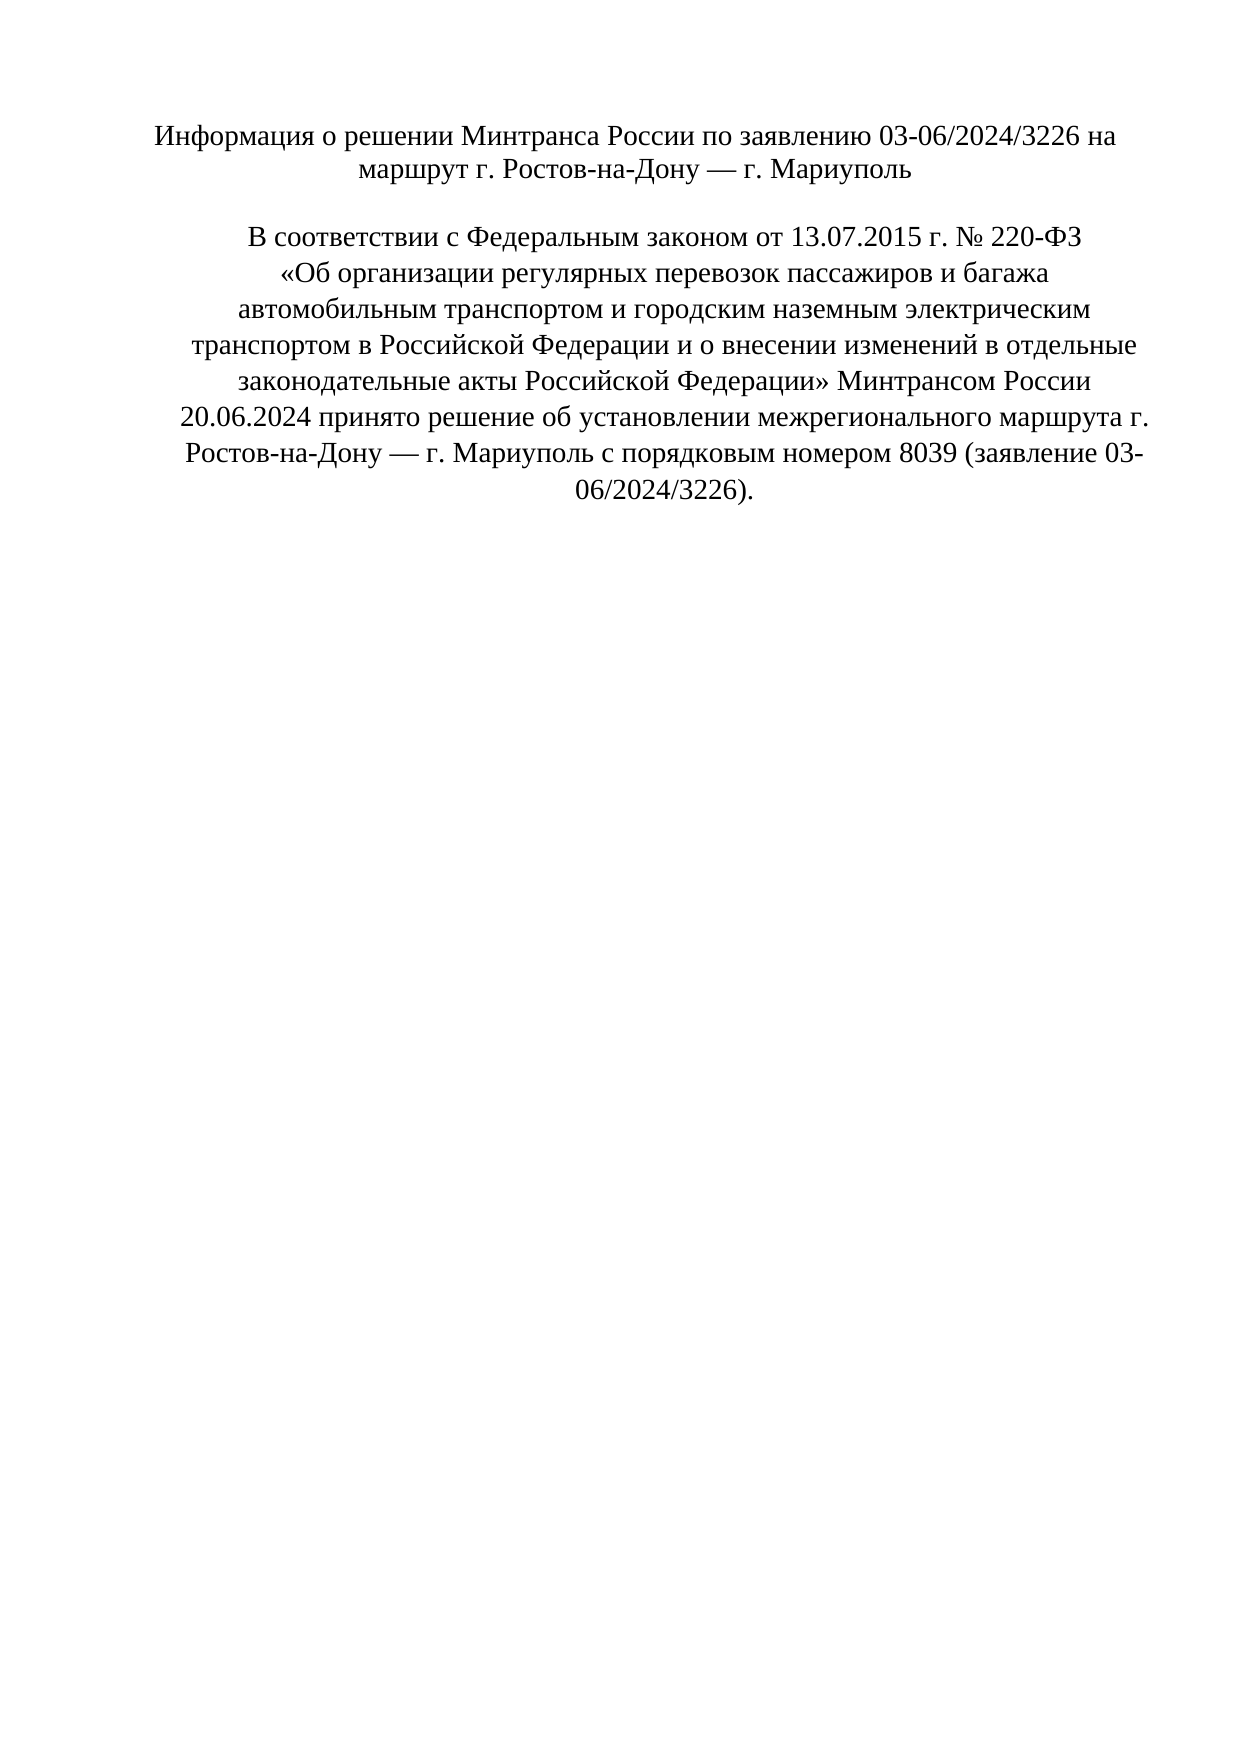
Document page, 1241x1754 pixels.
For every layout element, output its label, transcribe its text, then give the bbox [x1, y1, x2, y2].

text В соответствии с Федеральным законом от 13.07.2015 г. № 220-ФЗ «Об организации регулярных перевозок пассажиров и багажа автомобильным транспортом и городским наземным электрическим транспортом в Российской Федерации и о внесении изменений в отдельные законодательные акты Российской Федерации» Минтрансом России 20.06.2024 принято решение об установлении межрегионального маршрута г. Ростов-на-Дону — г. Мариуполь с порядковым номером 8039 (заявление 03-06/2024/3226). [177, 219, 1152, 505]
text Информация о решении Минтранса России по заявлению 03-06/2024/3226 на маршрут г. Ростов-на-Дону — г. Мариуполь [118, 118, 1152, 185]
